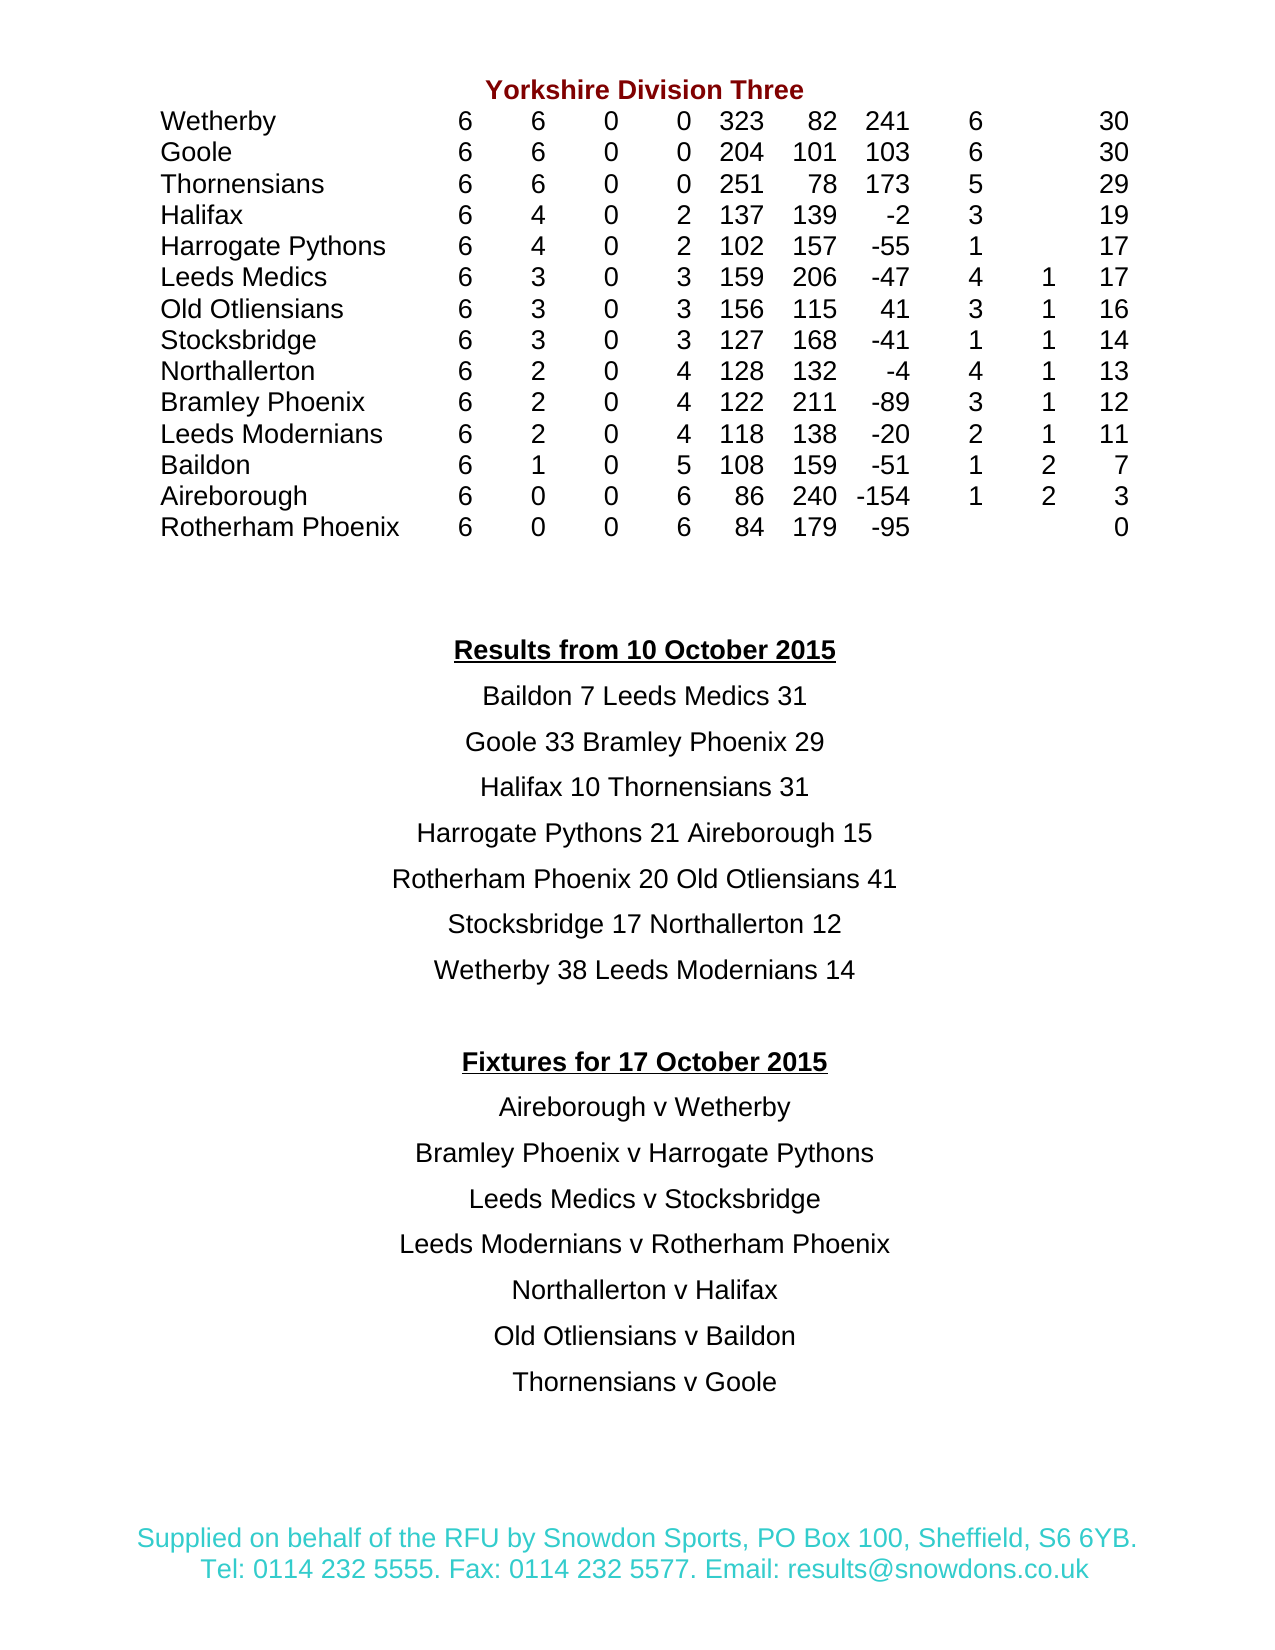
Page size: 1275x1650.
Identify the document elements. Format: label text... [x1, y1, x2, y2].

text Old Otliensians 6 3 0 3 156 115 41 3 1 16 [137, 293, 1152, 324]
text Northallerton v Halifax [137, 1274, 1152, 1306]
text Goole 33 Bramley Phoenix 29 [137, 726, 1152, 757]
text Halifax 6 4 0 2 137 139 -2 3 19 [137, 199, 1152, 230]
text Leeds Medics 6 3 0 3 159 206 -47 4 1 17 [137, 261, 1152, 293]
text Bramley Phoenix 6 2 0 4 122 211 -89 3 1 12 [137, 386, 1152, 418]
text Old Otliensians v Baildon [137, 1320, 1152, 1351]
text Aireborough v Wetherby [137, 1091, 1152, 1123]
text Stocksbridge 17 Northallerton 12 [137, 908, 1152, 940]
text Northallerton 6 2 0 4 128 132 -4 4 1 13 [137, 355, 1152, 386]
text Rotherham Phoenix 20 Old Otliensians 41 [137, 863, 1152, 894]
text Tel: 0114 232 5555. Fax: 0114 232 5577. Email: results@snowdons.co.uk [137, 1553, 1152, 1584]
text Baildon 6 1 0 5 108 159 -51 1 2 7 [137, 449, 1152, 480]
text Leeds Medics v Stocksbridge [137, 1183, 1152, 1214]
text Fixtures for 17 October 2015 [137, 1046, 1152, 1077]
text Harrogate Pythons 21 Aireborough 15 [137, 817, 1152, 848]
text Results from 10 October 2015 [137, 634, 1152, 665]
text Bramley Phoenix v Harrogate Pythons [137, 1137, 1152, 1168]
text Aireborough 6 0 0 6 86 240 -154 1 2 3 [137, 480, 1152, 511]
text Rotherham Phoenix 6 0 0 6 84 179 -95 0 [137, 511, 1152, 543]
text Goole 6 6 0 0 204 101 103 6 30 [137, 136, 1152, 168]
text Halifax 10 Thornensians 31 [137, 771, 1152, 802]
text Wetherby 6 6 0 0 323 82 241 6 30 [137, 105, 1152, 136]
text Thornensians v Goole [137, 1366, 1152, 1397]
text Leeds Modernians 6 2 0 4 118 138 -20 2 1 11 [137, 418, 1152, 449]
text Wetherby 38 Leeds Modernians 14 [137, 954, 1152, 985]
text Harrogate Pythons 6 4 0 2 102 157 -55 1 17 [137, 230, 1152, 261]
text Baildon 7 Leeds Medics 31 [137, 680, 1152, 711]
text Stocksbridge 6 3 0 3 127 168 -41 1 1 14 [137, 324, 1152, 355]
text Yorkshire Division Three [137, 74, 1152, 105]
text Leeds Modernians v Rotherham Phoenix [137, 1228, 1152, 1260]
text Thornensians 6 6 0 0 251 78 173 5 29 [137, 168, 1152, 199]
text Supplied on behalf of the RFU by Snowdon Sports, PO Box 100, Sheffield, S6 6YB. [123, 1522, 1152, 1553]
